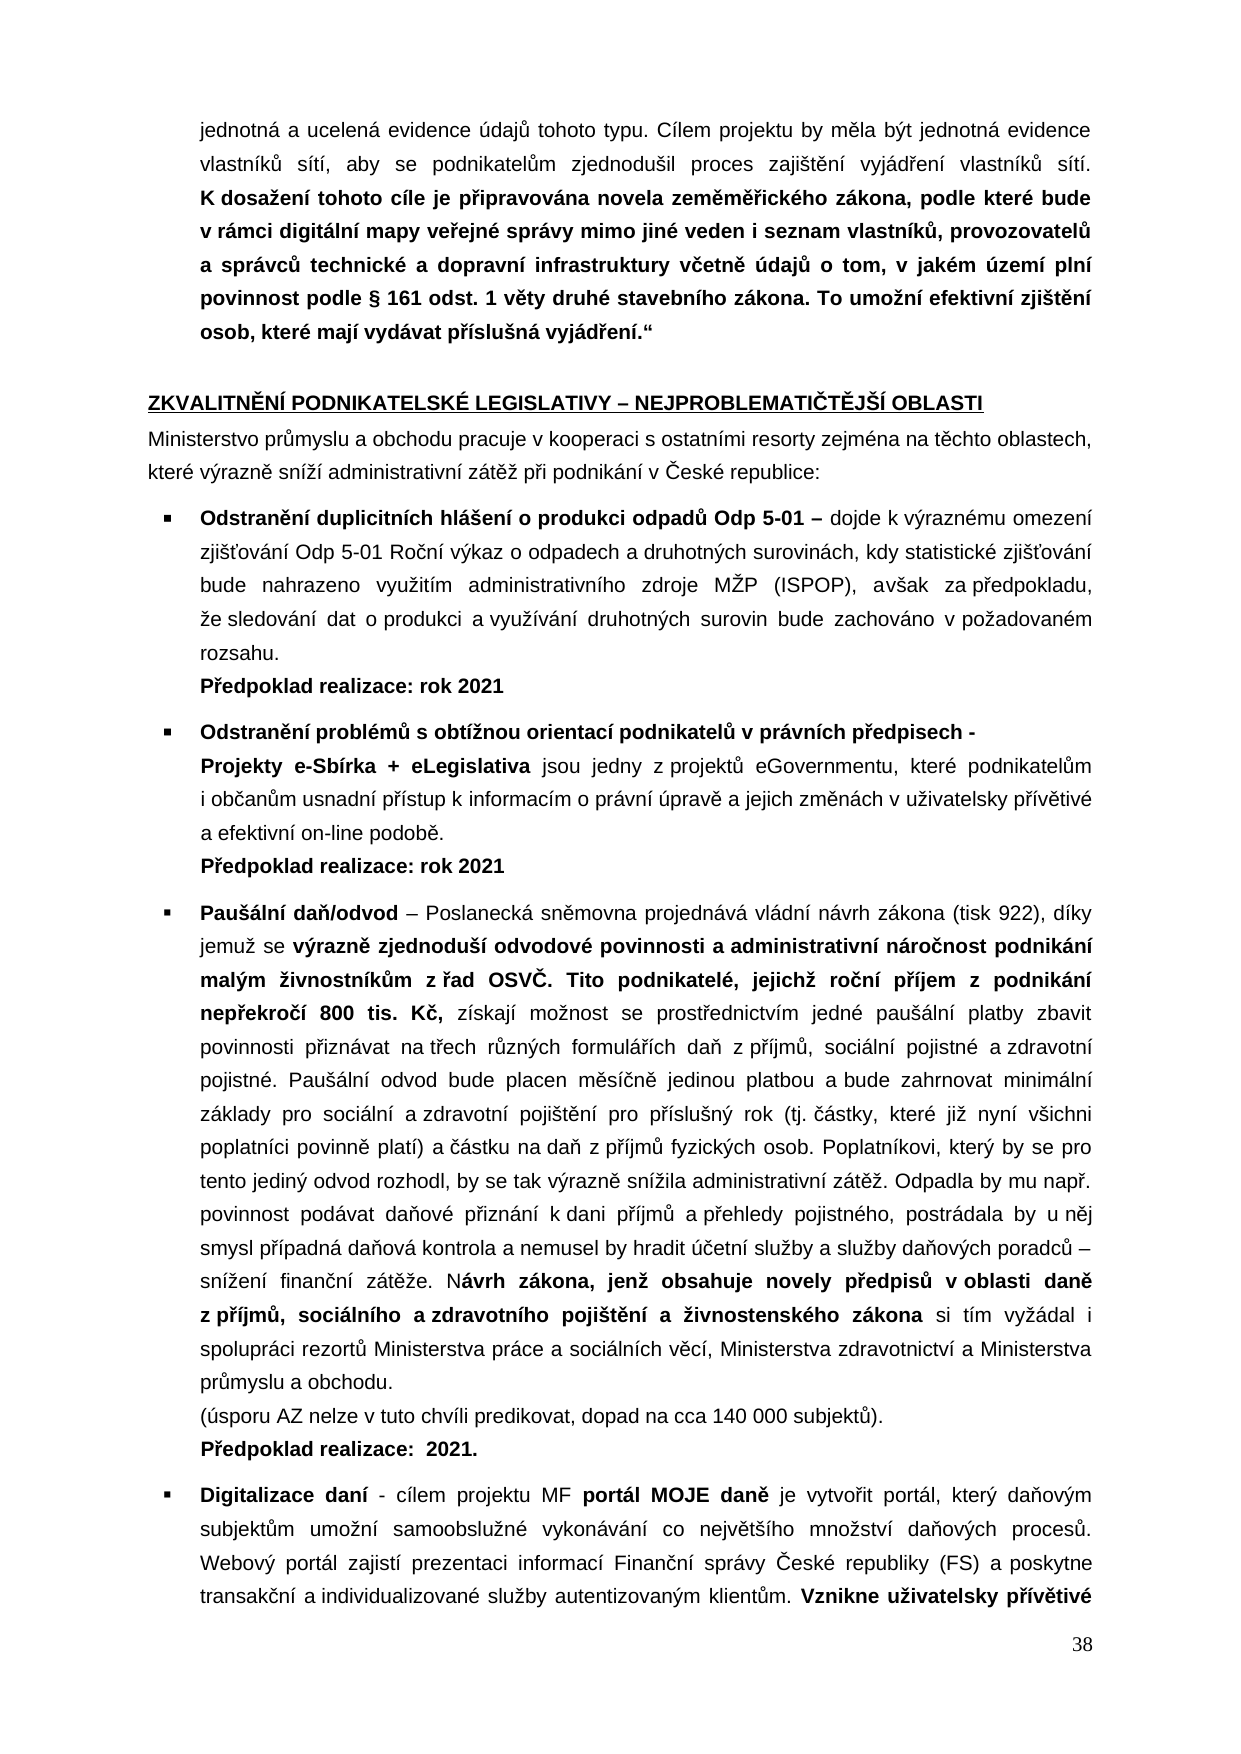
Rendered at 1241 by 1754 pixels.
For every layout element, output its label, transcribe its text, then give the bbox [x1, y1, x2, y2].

text (úsporu AZ nelze v tuto chvíli predikovat, dopad na cca 140 000 subjektů). [200, 1403, 1092, 1427]
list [162, 118, 1092, 343]
list Odstranění duplicitních hlášení o produkci odpadů Odp 5-01 – dojde k výraznému omezení zjišťování Odp 5-01 Roční výkaz o odpadech a druhotných surovinách, kdy statistické zjišťování bude nahrazeno využitím administrativního zdroje MŽP (ISPOP), avšak za předpokladu, že sledování dat o produkci a využívání druhotných surovin bude zachováno v požadovaném rozsahu. Předpoklad realizace: rok 2021 [162, 506, 1092, 698]
text ZKVALITNĚNÍ PODNIKATELSKÉ LEGISLATIVY – NEJPROBLEMATIČTĚJŠÍ OBLASTI [148, 391, 1092, 414]
list Odstranění problémů s obtížnou orientací podnikatelů v právních předpisech - [162, 720, 1092, 744]
text Ministerstvo průmyslu a obchodu pracuje v kooperaci s ostatními resorty zejména na těchto oblastech, které výrazně sníží administrativní zátěž při podnikání v České republice: [148, 427, 1092, 484]
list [162, 1483, 1092, 1608]
list Paušální daň/odvod – Poslanecká sněmovna projednává vládní návrh zákona (tisk 922), díky jemuž se výrazně zjednoduší odvodové povinnosti a administrativní náročnost podnikání malým živnostníkům z řad OSVČ. Tito podnikatelé, jejichž roční příjem z podnikání nepřekročí 800 tis. Kč, získají možnost se prostřednictvím jedné paušální platby zbavit povinnosti přiznávat na třech různých formulářích daň z příjmů, sociální pojistné a zdravotní pojistné. Paušální odvod bude placen měsíčně jedinou platbou a bude zahrnovat minimální základy pro sociální a zdravotní pojištění pro příslušný rok (tj. částky, které již nyní všichni poplatníci povinně platí) a částku na daň z příjmů fyzických osob. Poplatníkovi, který by se pro tento jediný odvod rozhodl, by se tak výrazně snížila administrativní zátěž. Odpadla by mu např. povinnost podávat daňové přiznání k dani příjmů a přehledy pojistného, postrádala by u něj smysl případná daňová kontrola a nemusel by hradit účetní služby a služby daňových poradců – snížení finanční zátěže. Návrh zákona, jenž obsahuje novely předpisů v oblasti daně z příjmů, sociálního a zdravotního pojištění a živnostenského zákona si tím vyžádal i spolupráci rezortů Ministerstva práce a sociálních věcí, Ministerstva zdravotnictví a Ministerstva průmyslu a obchodu. [162, 900, 1092, 1394]
text Předpoklad realizace: 2021. [200, 1437, 1092, 1461]
text Projekty e-Sbírka + eLegislativa jsou jedny z projektů eGovernmentu, které podnikatelům i občanům usnadní přístup k informacím o právní úpravě a jejich změnách v uživatelsky přívětivé a efektivní on-line podobě. Předpoklad realizace: rok 2021 [200, 754, 1092, 878]
